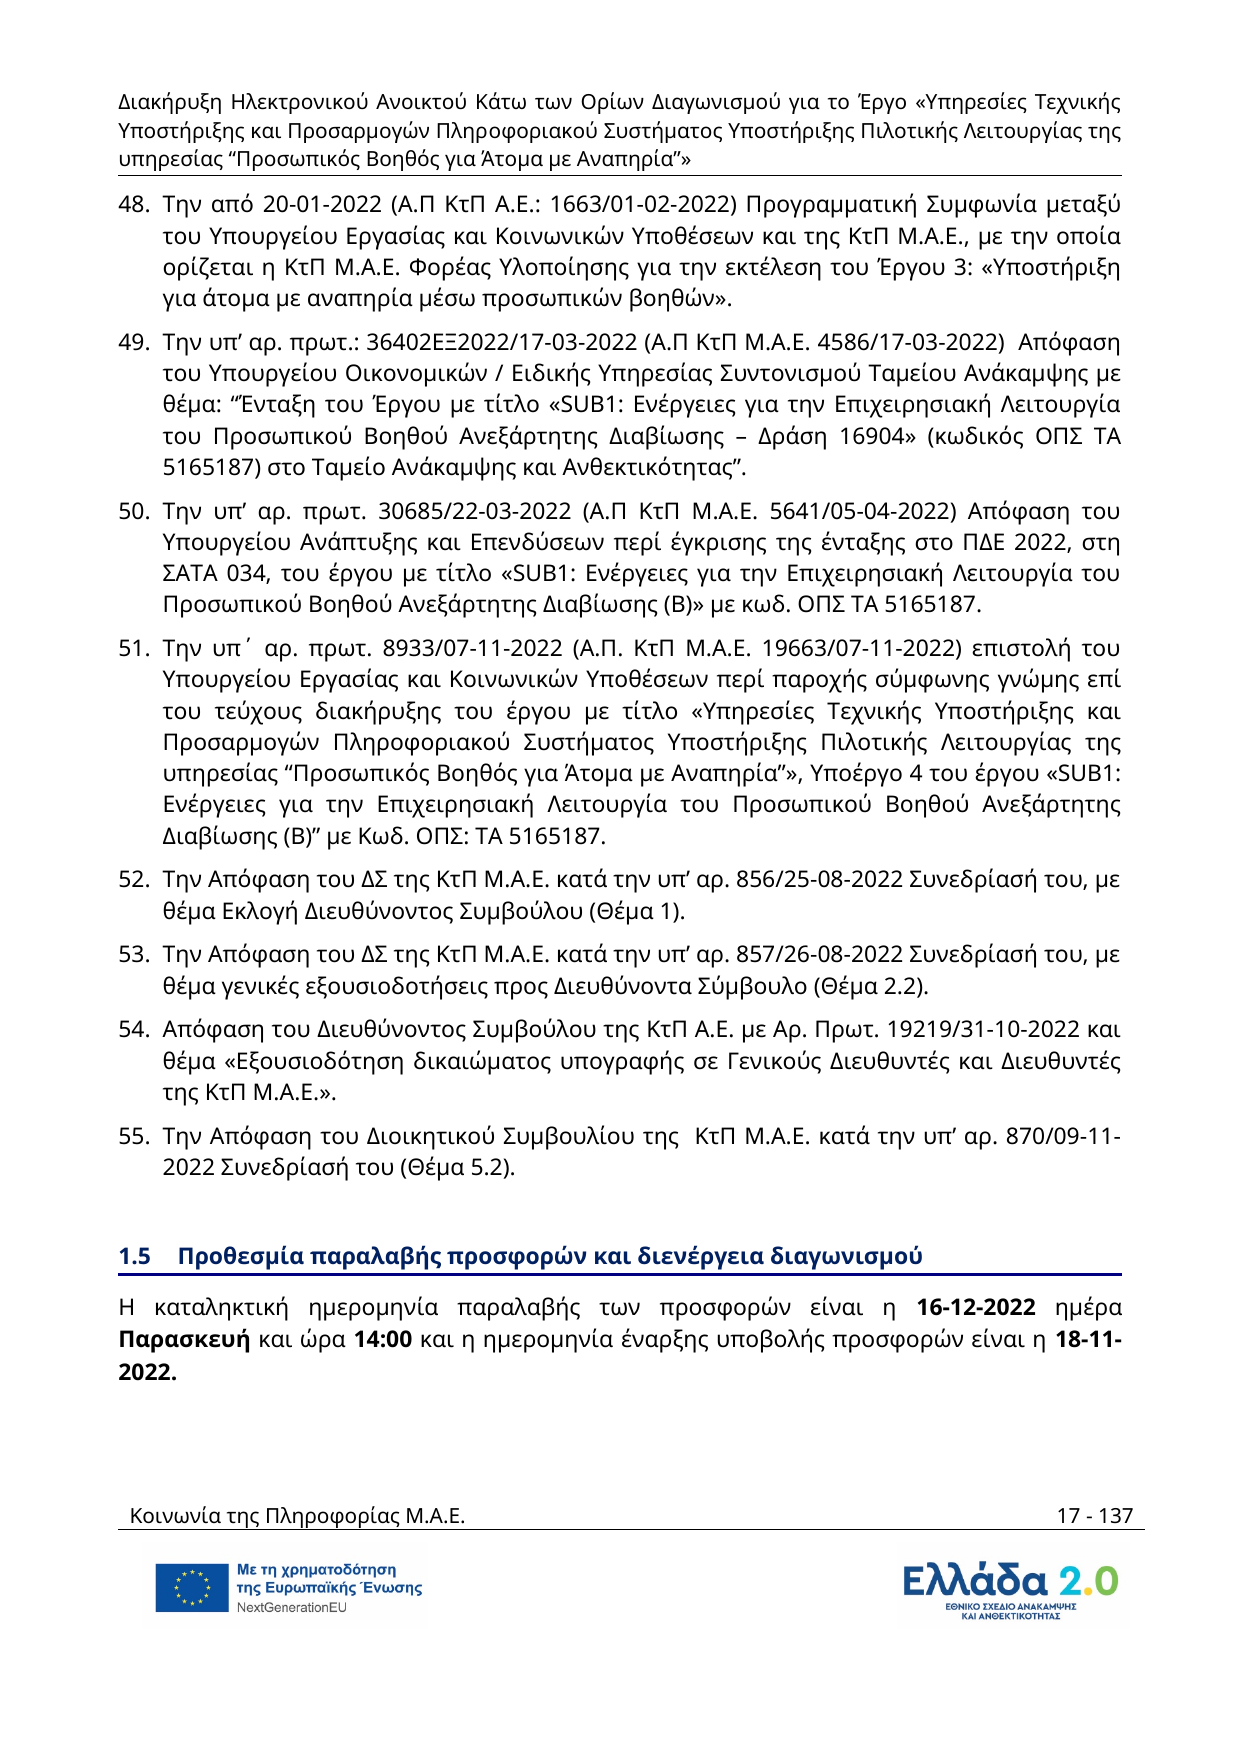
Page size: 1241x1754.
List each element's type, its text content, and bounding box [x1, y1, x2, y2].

list Την από 20-01-2022 (Α.Π ΚτΠ Α.Ε.: 1663/01-02-2022) Προγραμματική Συμφωνία μεταξύ του Υπουργείου Εργασίας και Κοινωνικών Υποθέσεων και της ΚτΠ Μ.Α.Ε., με την οποία ορίζεται η ΚτΠ Μ.Α.Ε. Φορέας Υλοποίησης για την εκτέλεση του Έργου 3: «Υποστήριξη για άτομα με αναπηρία μέσω προσωπικών βοηθών». [118, 188, 1122, 313]
subtitle Προθεσμία παραλαβής προσφορών και διενέργεια διαγωνισμού [118, 1240, 1122, 1273]
list Την Απόφαση του ΔΣ της ΚτΠ Μ.Α.Ε. κατά την υπ’ αρ. 857/26-08-2022 Συνεδρίασή του, με θέμα γενικές εξουσιοδοτήσεις προς Διευθύνοντα Σύμβουλο (Θέμα 2.2). [118, 938, 1122, 1001]
list Την υπ’ αρ. πρωτ.: 36402ΕΞ2022/17-03-2022 (Α.Π ΚτΠ Μ.Α.Ε. 4586/17-03-2022) Απόφαση του Υπουργείου Οικονομικών / Ειδικής Υπηρεσίας Συντονισμού Ταμείου Ανάκαμψης με θέμα: “Ένταξη του Έργου με τίτλο «SUB1: Ενέργειες για την Επιχειρησιακή Λειτουργία του Προσωπικού Βοηθού Ανεξάρτητης Διαβίωσης – Δράση 16904» (κωδικός ΟΠΣ ΤΑ 5165187) στο Ταμείο Ανάκαμψης και Ανθεκτικότητας”. [118, 326, 1122, 482]
list Την Απόφαση του Διοικητικού Συμβουλίου της ΚτΠ Μ.Α.Ε. κατά την υπ’ αρ. 870/09-11-2022 Συνεδρίασή του (Θέμα 5.2). [118, 1120, 1122, 1182]
list Την υπ΄ αρ. πρωτ. 8933/07-11-2022 (Α.Π. ΚτΠ Μ.Α.Ε. 19663/07-11-2022) επιστολή του Υπουργείου Εργασίας και Κοινωνικών Υποθέσεων περί παροχής σύμφωνης γνώμης επί του τεύχους διακήρυξης του έργου με τίτλο «Υπηρεσίες Τεχνικής Υποστήριξης και Προσαρμογών Πληροφοριακού Συστήματος Υποστήριξης Πιλοτικής Λειτουργίας της υπηρεσίας “Προσωπικός Βοηθός για Άτομα με Αναπηρία”», Υποέργο 4 του έργου «SUB1: Ενέργειες για την Επιχειρησιακή Λειτουργία του Προσωπικού Βοηθού Ανεξάρτητης Διαβίωσης (B)” με Κωδ. ΟΠΣ: ΤΑ 5165187. [118, 632, 1122, 851]
list Την υπ’ αρ. πρωτ. 30685/22-03-2022 (Α.Π ΚτΠ Μ.Α.Ε. 5641/05-04-2022) Απόφαση του Υπουργείου Ανάπτυξης και Επενδύσεων περί έγκρισης της ένταξης στο ΠΔΕ 2022, στη ΣΑΤΑ 034, του έργου με τίτλο «SUB1: Ενέργειες για την Επιχειρησιακή Λειτουργία του Προσωπικού Βοηθού Ανεξάρτητης Διαβίωσης (Β)» με κωδ. ΟΠΣ ΤΑ 5165187. [118, 495, 1122, 620]
list Απόφαση του Διευθύνοντος Συμβούλου της ΚτΠ Α.Ε. με Αρ. Πρωτ. 19219/31-10-2022 και θέμα «Εξουσιοδότηση δικαιώματος υπογραφής σε Γενικούς Διευθυντές και Διευθυντές της ΚτΠ Μ.Α.Ε.». [118, 1013, 1122, 1107]
text Η καταληκτική ημερομηνία παραλαβής των προσφορών είναι η 16-12-2022 ημέρα Παρασκευή και ώρα 14:00 και η ημερομηνία έναρξης υποβολής προσφορών είναι η 18-11-2022. [118, 1291, 1122, 1387]
list Την Απόφαση του ΔΣ της ΚτΠ Μ.Α.Ε. κατά την υπ’ αρ. 856/25-08-2022 Συνεδρίασή του, με θέμα Εκλογή Διευθύνοντος Συμβούλου (Θέμα 1). [118, 863, 1122, 926]
